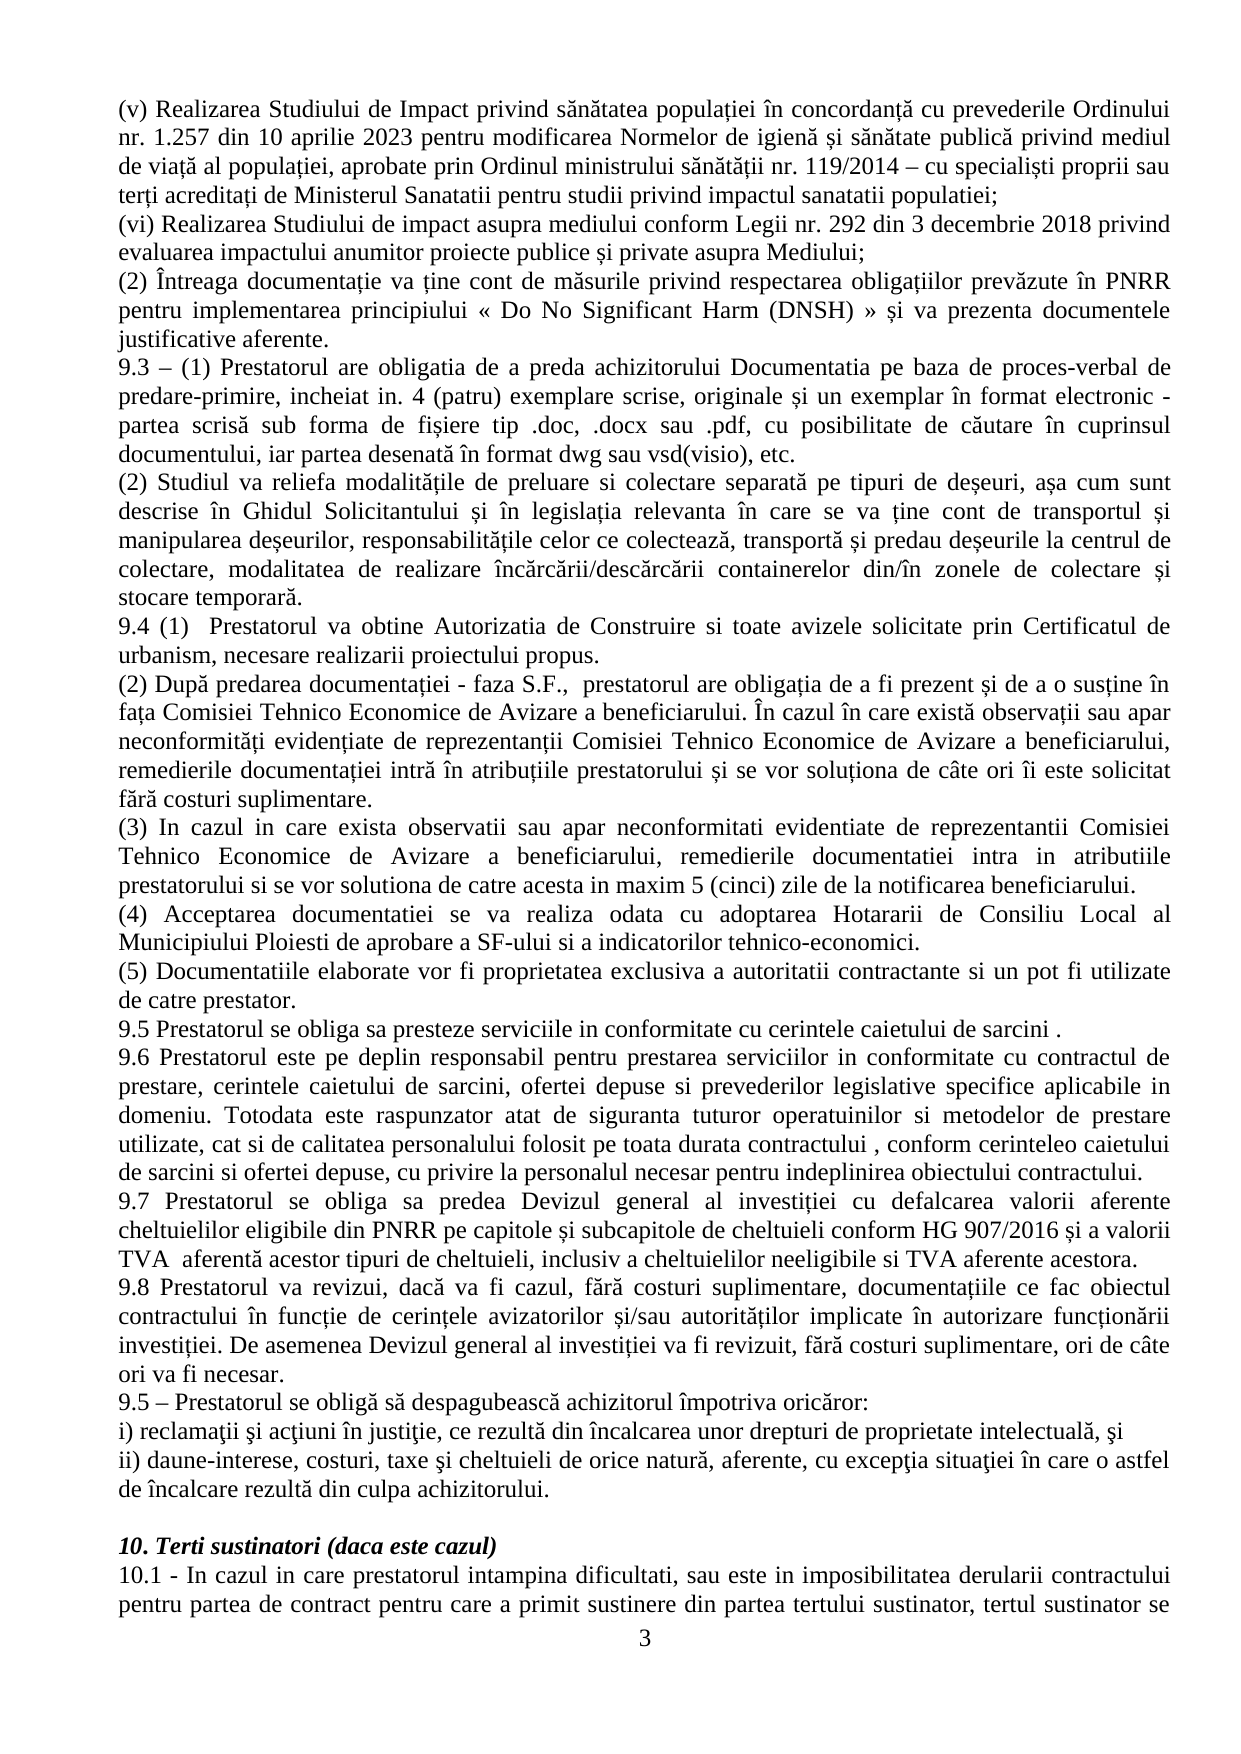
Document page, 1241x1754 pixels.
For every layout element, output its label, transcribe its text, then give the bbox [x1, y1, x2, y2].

text 9.5 – Prestatorul se obligă să despagubească achizitorul împotriva oricăror: [118, 1387, 1172, 1416]
text (5) Documentatiile elaborate vor fi proprietatea exclusiva a autoritatii contractante si un pot fi utilizate de catre prestator. [118, 956, 1172, 1014]
text (2) Întreaga documentație va ține cont de măsurile privind respectarea obligațiilor prevăzute în PNRR pentru implementarea principiului « Do No Significant Harm (DNSH) » și va prezenta documentele justificative aferente. [118, 266, 1172, 352]
text (3) In cazul in care exista observatii sau apar neconformitati evidentiate de reprezentantii Comisiei Tehnico Economice de Avizare a beneficiarului, remedierile documentatiei intra in atributiile prestatorului si se vor solutiona de catre acesta in maxim 5 (cinci) zile de la notificarea beneficiarului. [118, 812, 1172, 899]
text (4) Acceptarea documentatiei se va realiza odata cu adoptarea Hotararii de Consiliu Local al Municipiului Ploiesti de aprobare a SF-ului si a indicatorilor tehnico-economici. [118, 899, 1172, 956]
text (v) Realizarea Studiului de Impact privind sănătatea populației în concordanță cu prevederile Ordinului nr. 1.257 din 10 aprilie 2023 pentru modificarea Normelor de igienă și sănătate publică privind mediul de viață al populației, aprobate prin Ordinul ministrului sănătății nr. 119/2014 – cu specialiști proprii sau terți acreditați de Ministerul Sanatatii pentru studii privind impactul sanatatii populatiei; [118, 94, 1172, 209]
text (vi) Realizarea Studiului de impact asupra mediului conform Legii nr. 292 din 3 decembrie 2018 privind evaluarea impactului anumitor proiecte publice și private asupra Mediului; [118, 209, 1172, 266]
text 9.7 Prestatorul se obliga sa predea Devizul general al investiției cu defalcarea valorii aferente cheltuielilor eligibile din PNRR pe capitole și subcapitole de cheltuieli conform HG 907/2016 și a valorii TVA aferentă acestor tipuri de cheltuieli, inclusiv a cheltuielilor neeligibile si TVA aferente acestora. [118, 1186, 1172, 1272]
text 9.8 Prestatorul va revizui, dacă va fi cazul, fără costuri suplimentare, documentațiile ce fac obiectul contractului în funcție de cerințele avizatorilor și/sau autorităților implicate în autorizare funcționării investiției. De asemenea Devizul general al investiției va fi revizuit, fără costuri suplimentare, ori de câte ori va fi necesar. [118, 1272, 1172, 1387]
text 9.6 Prestatorul este pe deplin responsabil pentru prestarea serviciilor in conformitate cu contractul de prestare, cerintele caietului de sarcini, ofertei depuse si prevederilor legislative specifice aplicabile in domeniu. Totodata este raspunzator atat de siguranta tuturor operatuinilor si metodelor de prestare utilizate, cat si de calitatea personalului folosit pe toata durata contractului , conform cerinteleo caietului de sarcini si ofertei depuse, cu privire la personalul necesar pentru indeplinirea obiectului contractului. [118, 1042, 1172, 1186]
text (2) După predarea documentației - faza S.F., prestatorul are obligația de a fi prezent și de a o susține în fața Comisiei Tehnico Economice de Avizare a beneficiarului. În cazul în care există observații sau apar neconformități evidențiate de reprezentanții Comisiei Tehnico Economice de Avizare a beneficiarului, remedierile documentației intră în atribuțiile prestatorului și se vor soluționa de câte ori îi este solicitat fără costuri suplimentare. [118, 669, 1172, 812]
text 9.3 – (1) Prestatorul are obligatia de a preda achizitorului Documentatia pe baza de proces-verbal de predare-primire, incheiat in. 4 (patru) exemplare scrise, originale și un exemplar în format electronic - partea scrisă sub forma de fișiere tip .doc, .docx sau .pdf, cu posibilitate de căutare în cuprinsul documentului, iar partea desenată în format dwg sau vsd(visio), etc. [118, 352, 1172, 467]
text 10. Terti sustinatori (daca este cazul) [118, 1531, 1172, 1560]
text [118, 1560, 1172, 1617]
text i) reclamaţii şi acţiuni în justiţie, ce rezultă din încalcarea unor drepturi de proprietate intelectuală, şi [118, 1416, 1172, 1445]
text 9.5 Prestatorul se obliga sa presteze serviciile in conformitate cu cerintele caietului de sarcini . [118, 1014, 1172, 1042]
text 9.4 (1) Prestatorul va obtine Autorizatia de Construire si toate avizele solicitate prin Certificatul de urbanism, necesare realizarii proiectului propus. [118, 611, 1172, 669]
text (2) Studiul va reliefa modalitățile de preluare si colectare separată pe tipuri de deșeuri, așa cum sunt descrise în Ghidul Solicitantului și în legislația relevanta în care se va ține cont de transportul și manipularea deșeurilor, responsabilitățile celor ce colectează, transportă și predau deșeurile la centrul de colectare, modalitatea de realizare încărcării/descărcării containerelor din/în zonele de colectare și stocare temporară. [118, 467, 1172, 611]
text ii) daune-interese, costuri, taxe şi cheltuieli de orice natură, aferente, cu excepţia situaţiei în care o astfel de încalcare rezultă din culpa achizitorului. [118, 1445, 1172, 1502]
